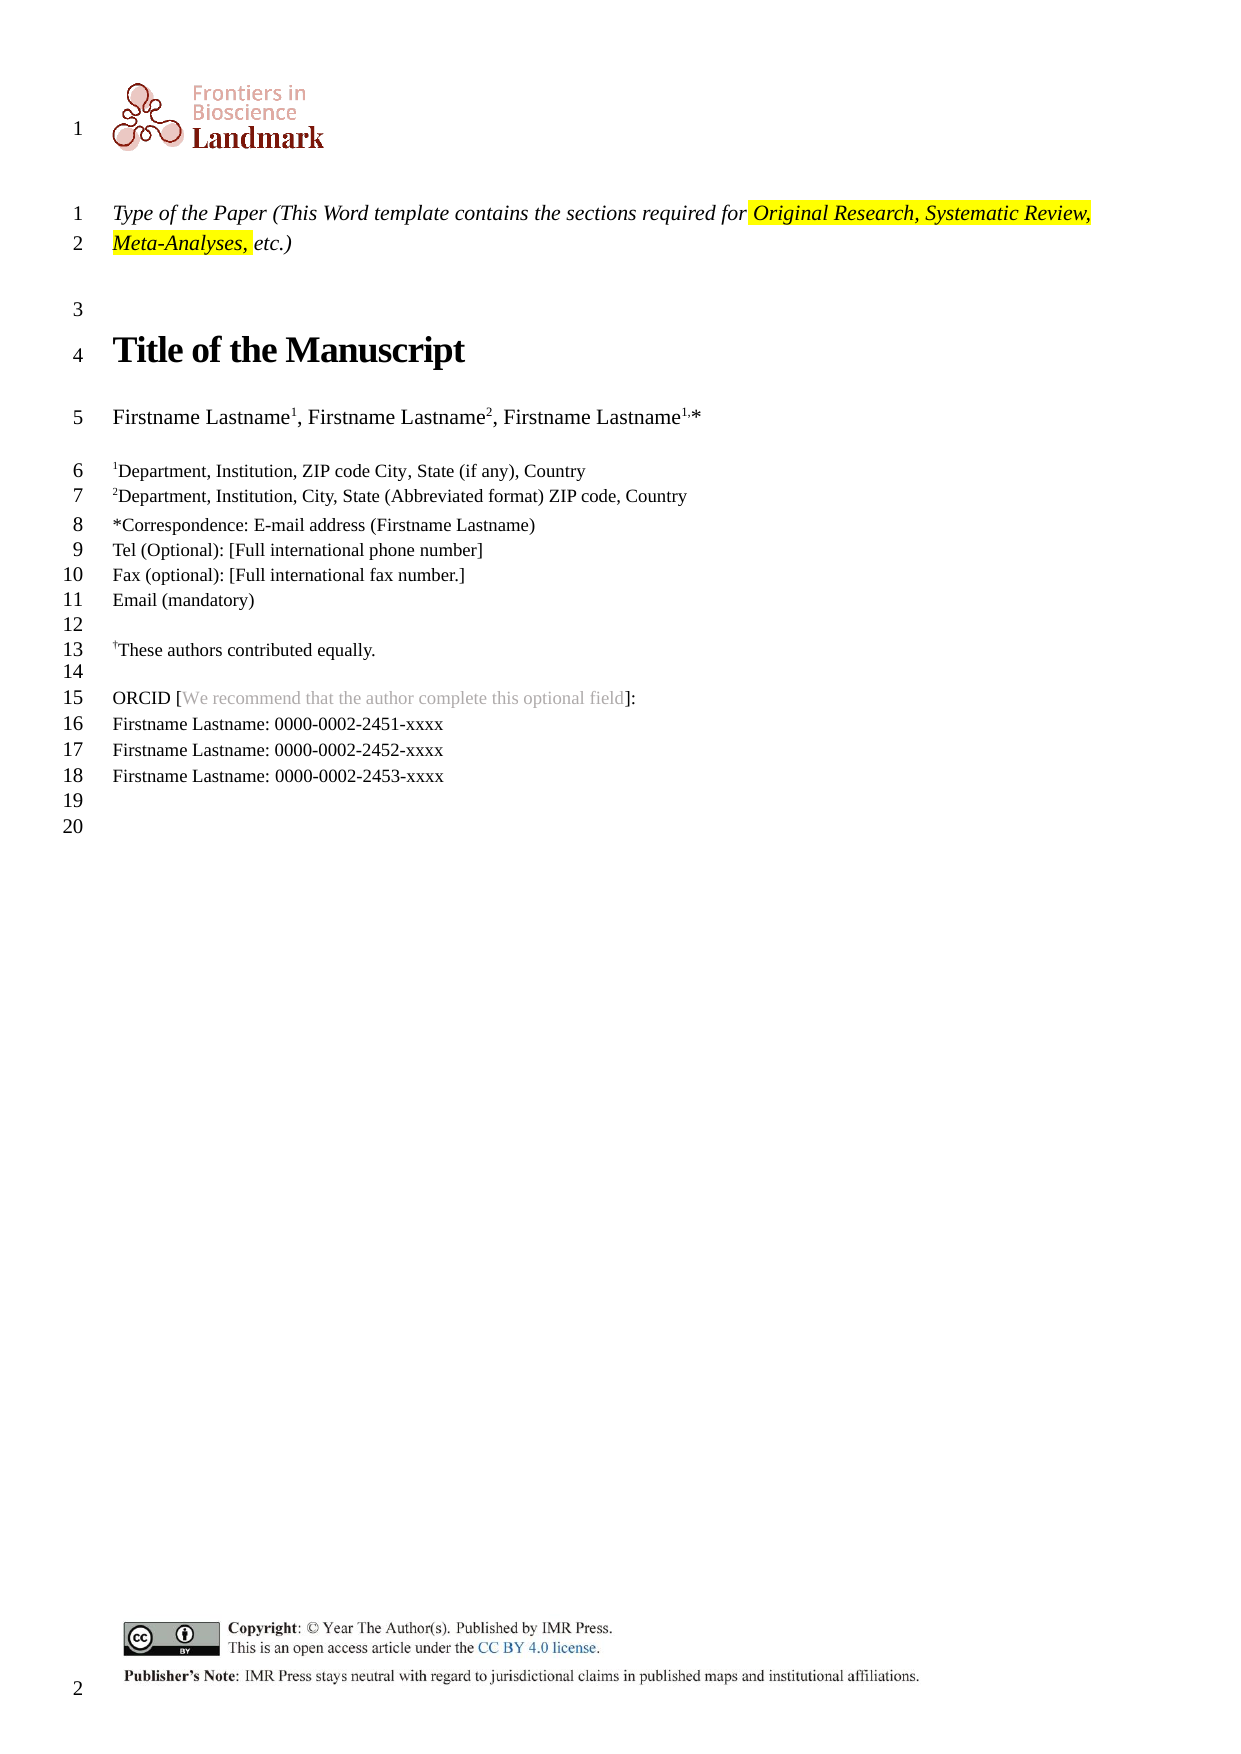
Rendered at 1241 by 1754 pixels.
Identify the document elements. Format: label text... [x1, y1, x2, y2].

text Firstname Lastname: 0000-0002-2453-xxxx [112, 764, 1128, 786]
text †These authors contributed equally. [112, 636, 1128, 661]
picture [112, 83, 324, 151]
text 1Department, Institution, ZIP code City, State (if any), Country [112, 459, 1128, 481]
text Email (mandatory) [112, 586, 1128, 611]
text Firstname Lastname: 0000-0002-2452-xxxx [112, 739, 1128, 760]
text Firstname Lastname1, Firstname Lastname2, Firstname Lastname1,* [112, 404, 1128, 429]
text Firstname Lastname: 0000-0002-2451-xxxx [112, 713, 1128, 734]
text Fax (optional): [Full international fax number.] [112, 561, 1128, 586]
text ORCID [We recommend that the author complete this optional field]: [112, 687, 1128, 708]
text *Correspondence: E-mail address (Firstname Lastname) [112, 511, 1128, 536]
picture [112, 1614, 953, 1695]
text 2Department, Institution, City, State (Abbreviated format) ZIP code, Country [112, 485, 1128, 507]
text Type of the Paper (This Word template contains the sections required for Original Research, Systematic Review, Meta-Analyses, etc.) [112, 199, 1128, 255]
text Title of the Manuscript [112, 328, 1128, 371]
text Tel (Optional): [Full international phone number] [112, 536, 1128, 561]
